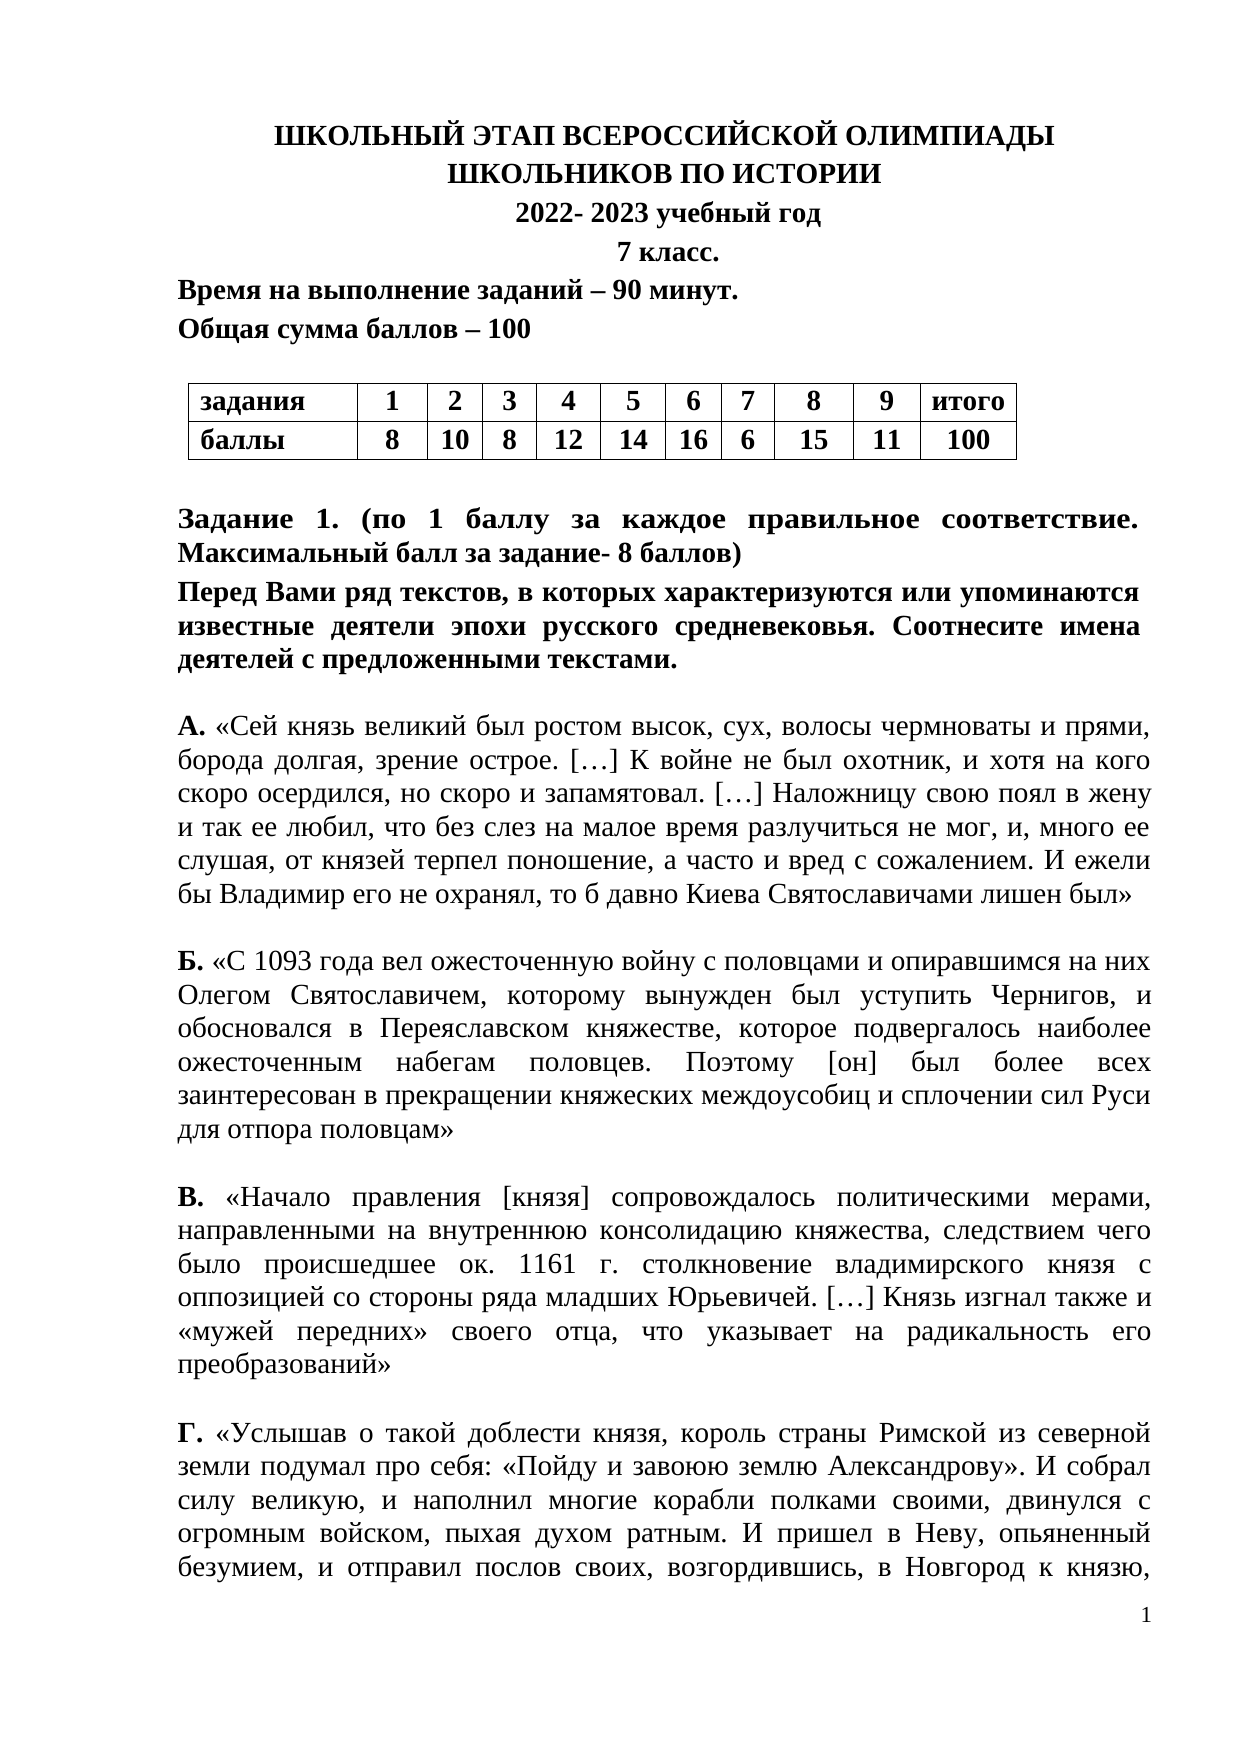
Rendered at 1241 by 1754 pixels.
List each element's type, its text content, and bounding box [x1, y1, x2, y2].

table_cell 14 [601, 422, 665, 459]
text Перед Вами ряд текстов, в которых характеризуются или упоминаются известные деятели эпохи русского средневековья. Соотнесите имена деятелей с предложенными текстами. [177, 574, 1140, 675]
text ШКОЛЬНЫЙ ЭТАП ВСЕРОССИЙСКОЙ ОЛИМПИАДЫ ШКОЛЬНИКОВ ПО ИСТОРИИ [177, 118, 1152, 190]
table_cell 8 [483, 422, 536, 459]
table_header итого [921, 384, 1016, 421]
table_header 9 [854, 384, 920, 421]
table_cell 15 [775, 422, 853, 459]
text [177, 1415, 1152, 1583]
table_cell 100 [921, 422, 1016, 459]
table_header 2 [428, 384, 482, 421]
text Общая сумма баллов – 100 [177, 311, 1152, 344]
table_header 7 [722, 384, 774, 421]
text Время на выполнение заданий – 90 минут. [177, 272, 1152, 306]
table_cell 10 [428, 422, 482, 459]
table_cell 12 [537, 422, 600, 459]
text А. «Сей князь великий был ростом высок, сух, волосы чермноваты и прями, борода долгая, зрение острое. […] К войне не был охотник, и хотя на кого скоро осердился, но скоро и запамятовал. […] Наложницу свою поял в жену и так ее любил, что без слез на малое время разлучиться не мог, и, много ее слушая, от князей терпел поношение, а часто и вред с сожалением. И ежели бы Владимир его не охранял, то б давно Киева Святославичами лишен был» [177, 709, 1152, 910]
table_header 6 [666, 384, 721, 421]
table_cell баллы [189, 422, 357, 459]
table_cell 16 [666, 422, 721, 459]
text 2022- 2023 учебный год [177, 195, 1152, 229]
table_cell 8 [358, 422, 427, 459]
table_header 1 [358, 384, 427, 421]
text Задание 1. (по 1 баллу за каждое правильное соответствие. Максимальный балл за задание- 8 баллов) [177, 501, 1140, 568]
table_header 4 [537, 384, 600, 421]
table_header 5 [601, 384, 665, 421]
table_header задания [189, 384, 357, 421]
table_cell 6 [722, 422, 774, 459]
text 7 класс. [177, 234, 1152, 267]
text Б. «С 1093 года вел ожесточенную войну с половцами и опиравшимся на них Олегом Святославичем, которому вынужден был уступить Чернигов, и обосновался в Переяславском княжестве, которое подвергалось наиболее ожесточенным набегам половцев. Поэтому [он] был более всех заинтересован в прекращении княжеских междоусобиц и сплочении сил Руси для отпора половцам» [177, 944, 1152, 1145]
table_header 3 [483, 384, 536, 421]
table_header 8 [775, 384, 853, 421]
table_cell 11 [854, 422, 920, 459]
text В. «Начало правления [князя] сопровождалось политическими мерами, направленными на внутреннюю консолидацию княжества, следствием чего было происшедшее ок. 1161 г. столкновение владимирского князя с оппозицией со стороны ряда младших Юрьевичей. […] Князь изгнал также и «мужей передних» своего отца, что указывает на радикальность его преобразований» [177, 1179, 1152, 1381]
